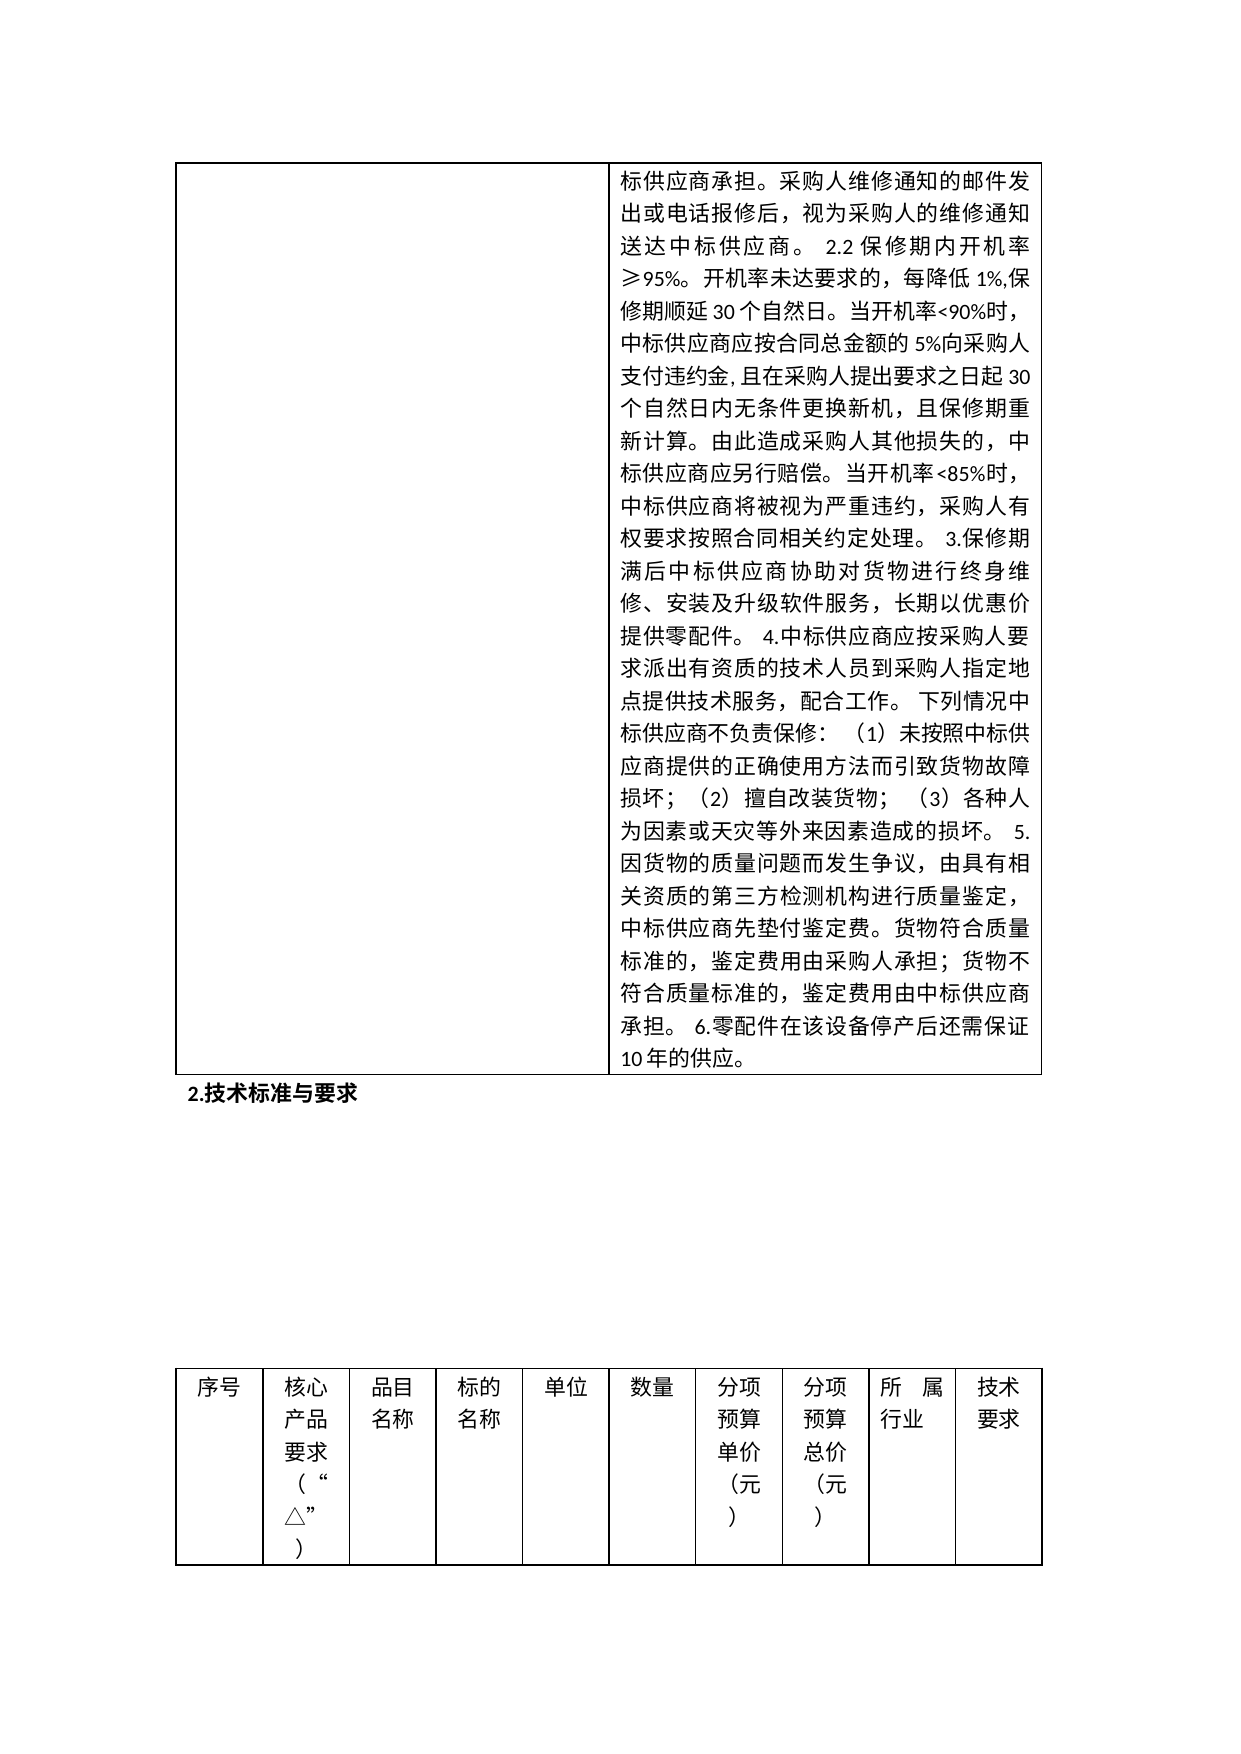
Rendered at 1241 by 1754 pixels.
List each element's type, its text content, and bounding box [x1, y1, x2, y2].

table_header 核心产品要求（“△”） [264, 1369, 349, 1564]
table_header 分项预算单价（元） [696, 1369, 782, 1564]
table_header 分项预算总价（元） [783, 1369, 868, 1564]
table_header 所属行业 [870, 1369, 955, 1564]
table_header 技术要求 [956, 1369, 1041, 1564]
table_header 单位 [523, 1369, 608, 1564]
table_cell 其他 [177, 164, 608, 1073]
table_header 品目名称 [350, 1369, 435, 1564]
table_header 序号 [177, 1369, 262, 1564]
table_header 标的名称 [437, 1369, 522, 1564]
table_header 数量 [610, 1369, 695, 1564]
text 2.技术标准与要求 [187, 1075, 1053, 1108]
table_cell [610, 164, 1041, 1073]
